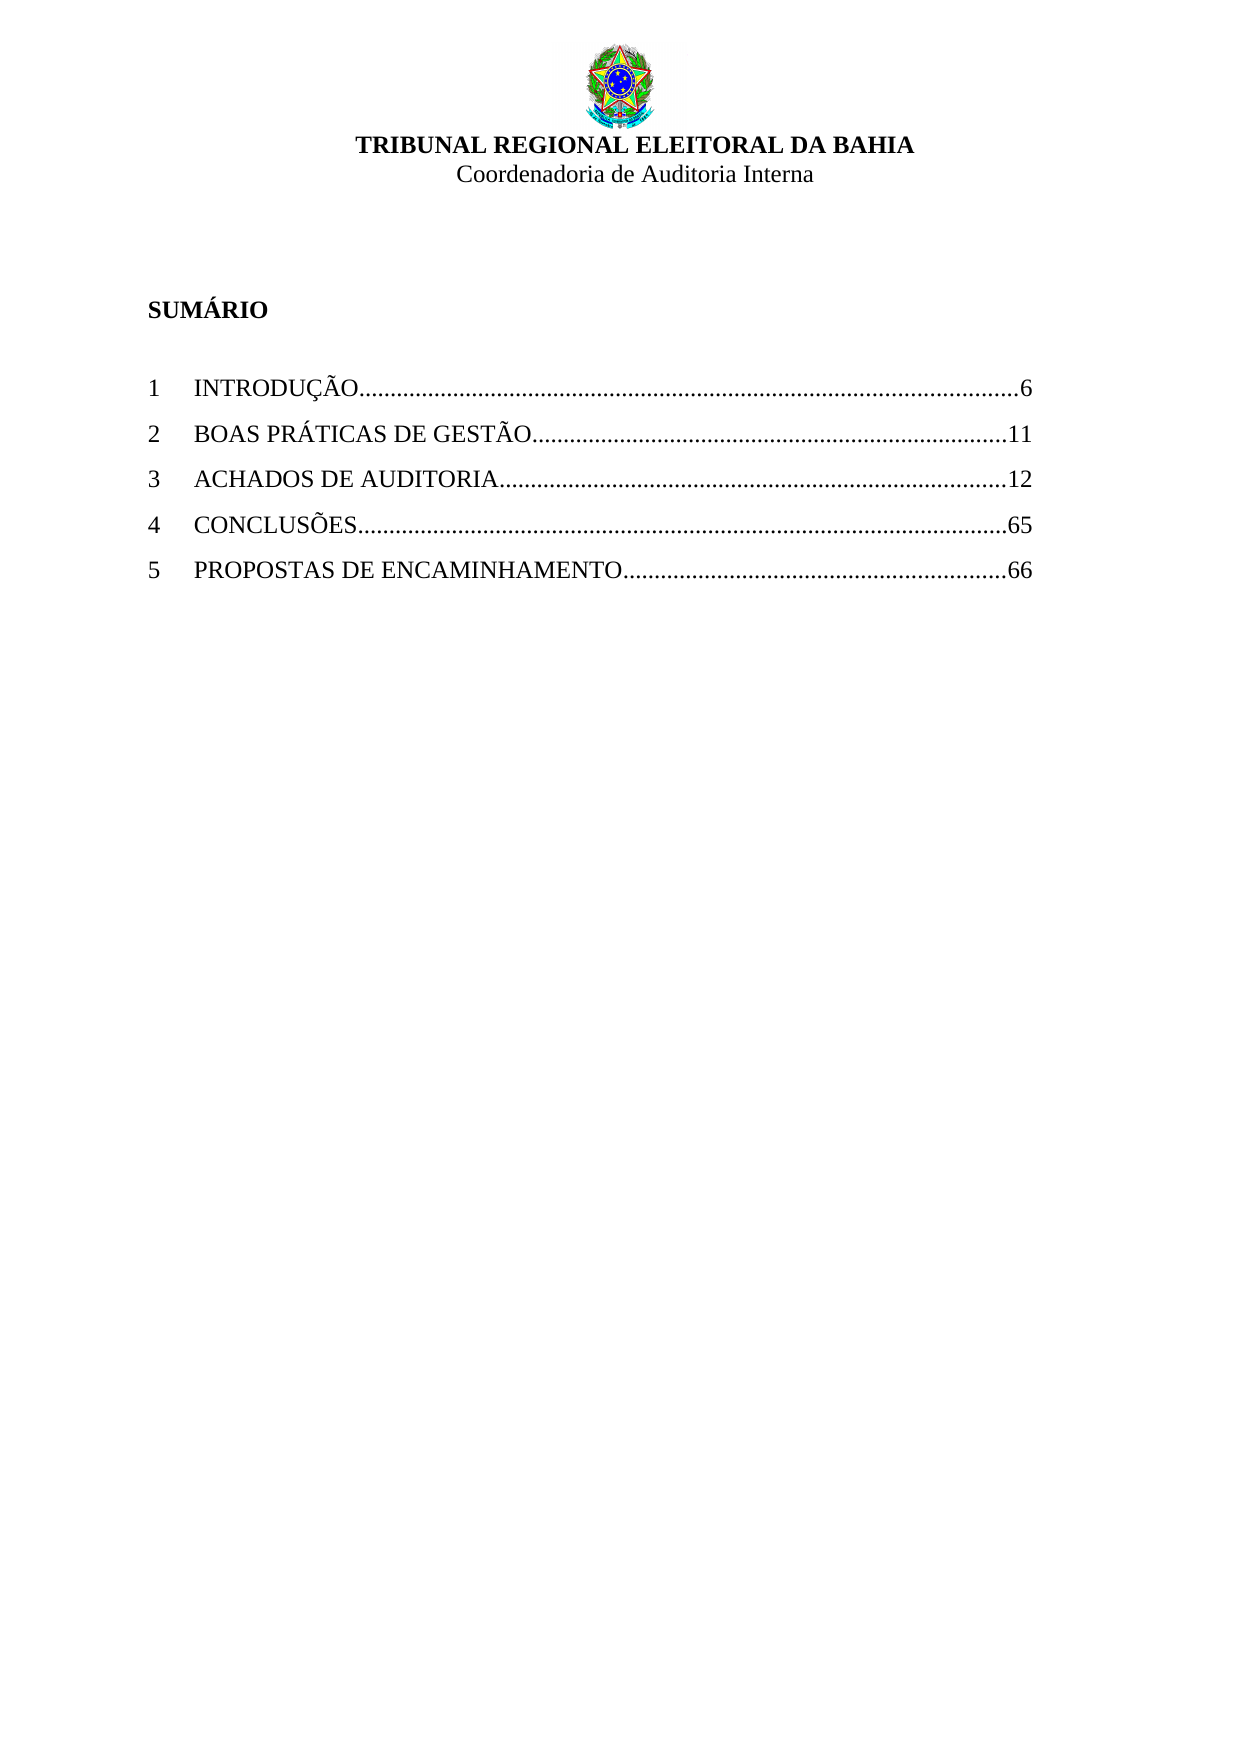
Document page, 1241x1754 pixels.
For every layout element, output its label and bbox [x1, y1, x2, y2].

picture [551, 42, 688, 161]
